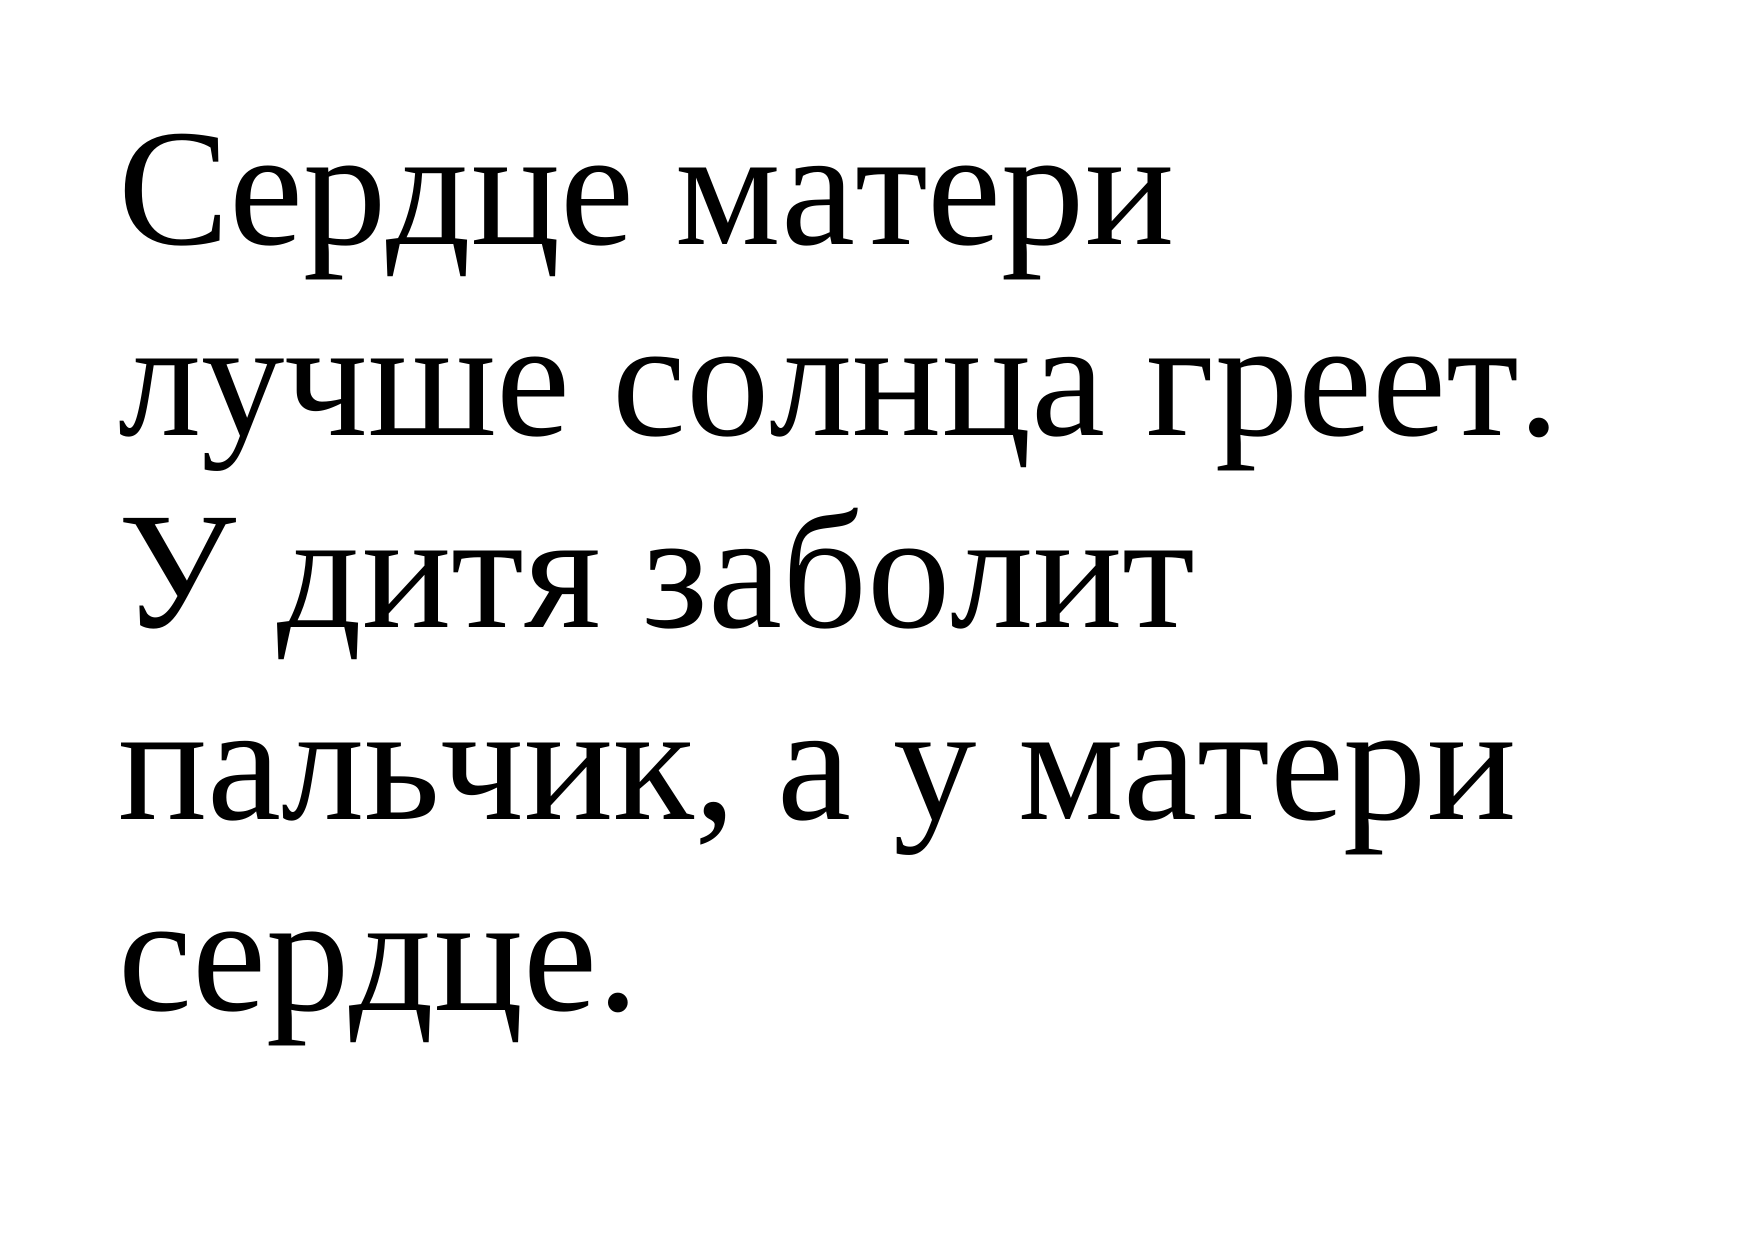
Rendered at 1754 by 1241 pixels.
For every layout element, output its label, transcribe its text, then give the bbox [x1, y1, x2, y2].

text У дитя заболит пальчик, а у матери сердце. [118, 472, 1636, 1047]
text Сердце матери лучше солнца греет. [118, 88, 1636, 472]
